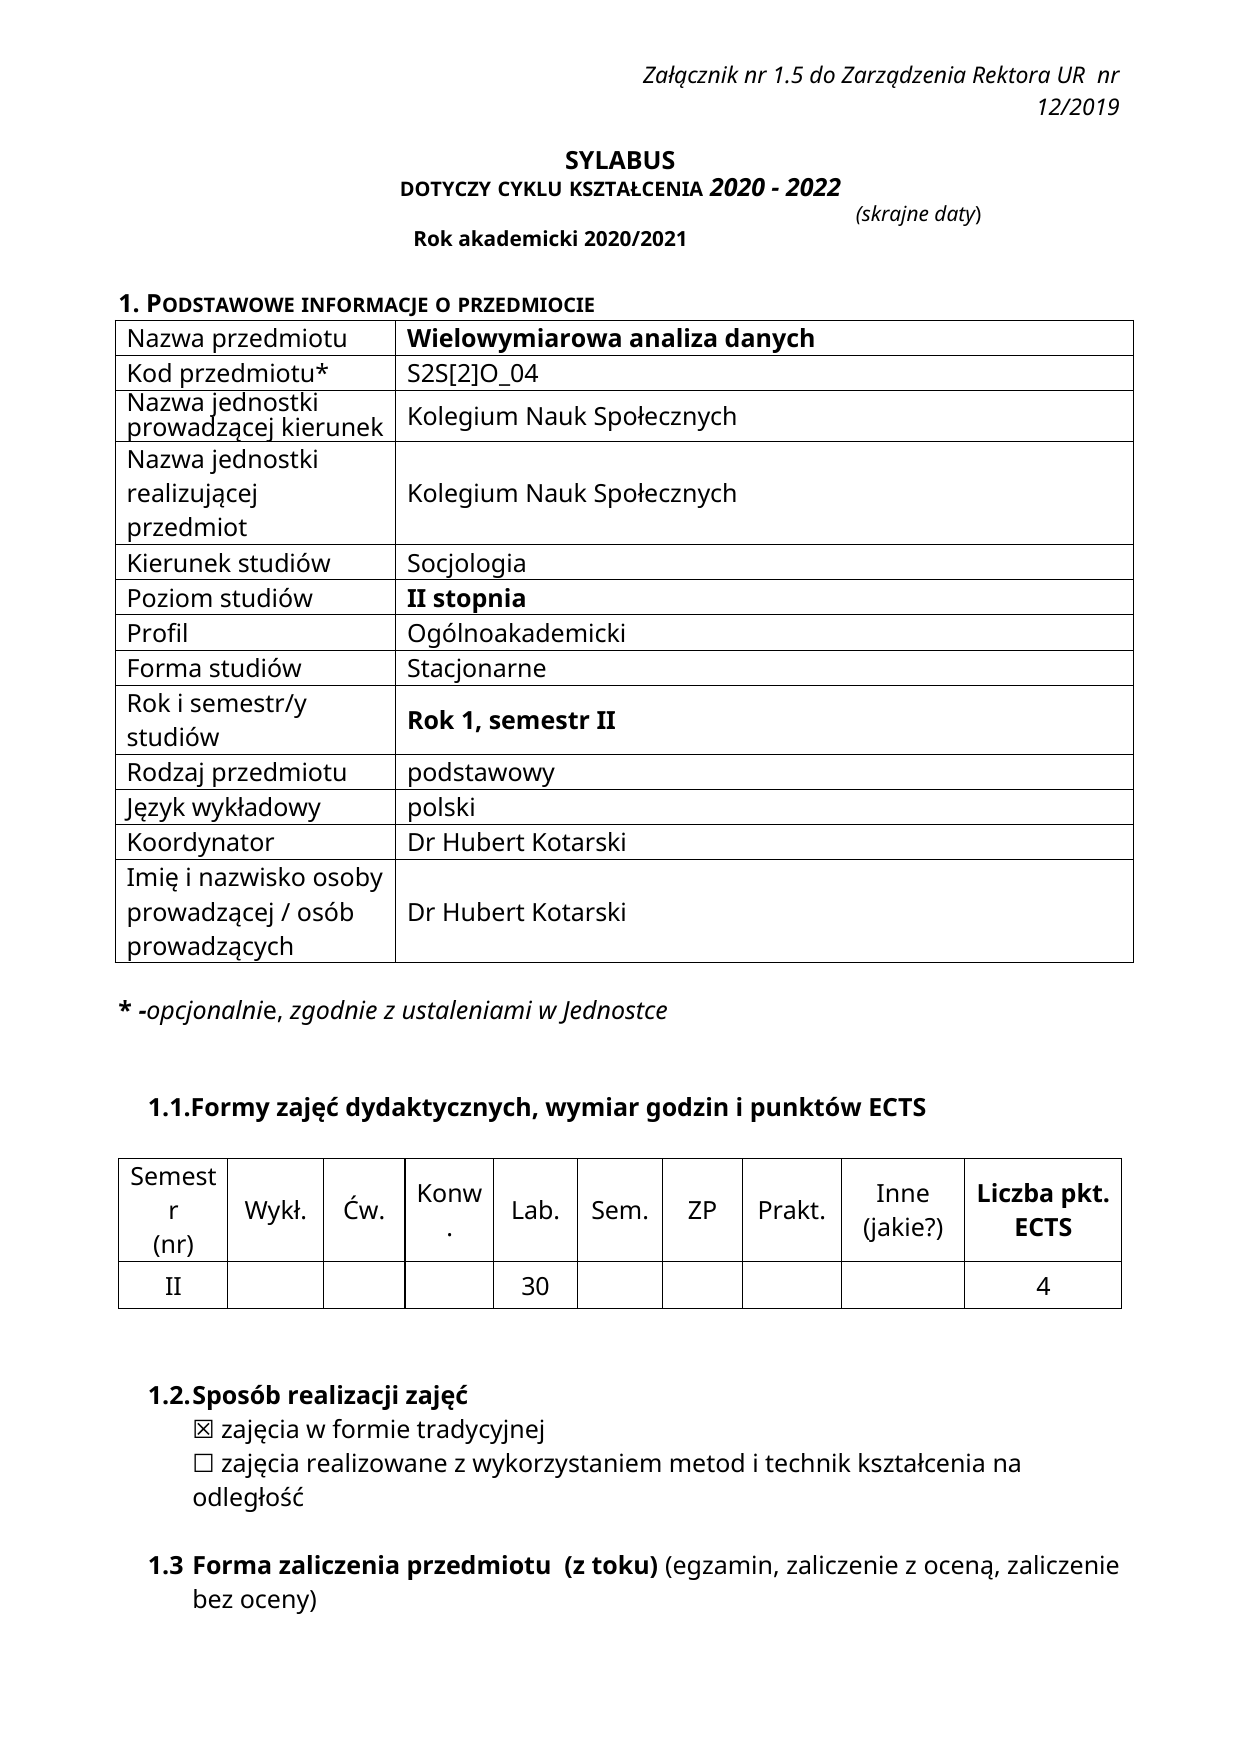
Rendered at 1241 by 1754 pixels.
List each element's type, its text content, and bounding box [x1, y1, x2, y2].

table_cell Dr Hubert Kotarski [396, 825, 1133, 859]
table_header Nazwa przedmiotu [116, 321, 395, 355]
table_cell Kod przedmiotu* [116, 356, 395, 390]
table_cell Imię i nazwisko osoby prowadzącej / osób prowadzących [116, 860, 395, 962]
table_cell II [119, 1262, 227, 1308]
table_cell [406, 1262, 493, 1308]
table_header Semestr (nr) [119, 1159, 227, 1261]
table_header Liczba pkt. ECTS [965, 1159, 1121, 1261]
text Załącznik nr 1.5 do Zarządzenia Rektora UR nr 12/2019 [118, 59, 1122, 122]
table_cell S2S[2]O_04 [396, 356, 1133, 390]
text 1. Podstawowe informacje o przedmiocie [118, 286, 1122, 320]
table_cell podstawowy [396, 755, 1133, 789]
table_cell Rok 1, semestr II [396, 686, 1133, 754]
table_cell Rok i semestr/y studiów [116, 686, 395, 754]
table_cell II stopnia [396, 580, 1133, 614]
table_header Prakt. [743, 1159, 841, 1261]
table_cell Forma studiów [116, 651, 395, 684]
table_cell Stacjonarne [396, 651, 1133, 684]
table_cell Ogólnoakademicki [396, 615, 1133, 649]
table_cell Koordynator [116, 825, 395, 859]
table_cell Socjologia [396, 545, 1133, 579]
text 1.3 Forma zaliczenia przedmiotu (z toku) (egzamin, zaliczenie z oceną, zaliczenie bez oceny) [148, 1548, 1122, 1616]
text 1.1.Formy zajęć dydaktycznych, wymiar godzin i punktów ECTS [148, 1090, 1122, 1124]
table_cell 4 [965, 1262, 1121, 1308]
table_cell polski [396, 790, 1133, 824]
table_cell 30 [494, 1262, 577, 1308]
table_cell [743, 1262, 841, 1308]
table_cell Kierunek studiów [116, 545, 395, 579]
table_header Lab. [494, 1159, 577, 1261]
table_cell Nazwa jednostki prowadzącej kierunek [116, 391, 395, 441]
table_header Konw. [406, 1159, 493, 1261]
table_cell [663, 1262, 742, 1308]
table_cell Nazwa jednostki realizującej przedmiot [116, 442, 395, 544]
table_cell Kolegium Nauk Społecznych [396, 391, 1133, 441]
table_cell Profil [116, 615, 395, 649]
table_header Sem. [578, 1159, 662, 1261]
text (skrajne daty) [118, 202, 1122, 227]
table_cell [842, 1262, 964, 1308]
table_cell Poziom studiów [116, 580, 395, 614]
text ☒ zajęcia w formie tradycyjnej [192, 1412, 1122, 1446]
text SYLABUS [118, 142, 1122, 177]
text 1.2. Sposób realizacji zajęć [148, 1377, 1122, 1412]
table_cell Język wykładowy [116, 790, 395, 824]
table_cell Rodzaj przedmiotu [116, 755, 395, 789]
table_cell Dr Hubert Kotarski [396, 860, 1133, 962]
table_cell [228, 1262, 323, 1308]
text * -opcjonalnie, zgodnie z ustaleniami w Jednostce [118, 992, 1122, 1027]
text dotyczy cyklu kształcenia 2020 - 2022 [118, 177, 1122, 202]
text ☐ zajęcia realizowane z wykorzystaniem metod i technik kształcenia na odległość [192, 1446, 1122, 1514]
table_cell Kolegium Nauk Społecznych [396, 442, 1133, 544]
table_header Inne (jakie?) [842, 1159, 964, 1261]
table_header Wykł. [228, 1159, 323, 1261]
table_cell [578, 1262, 662, 1308]
table_header Ćw. [324, 1159, 404, 1261]
table_header Wielowymiarowa analiza danych [396, 321, 1133, 355]
text Rok akademicki 2020/2021 [118, 227, 1122, 252]
table_header ZP [663, 1159, 742, 1261]
table_cell [324, 1262, 404, 1308]
